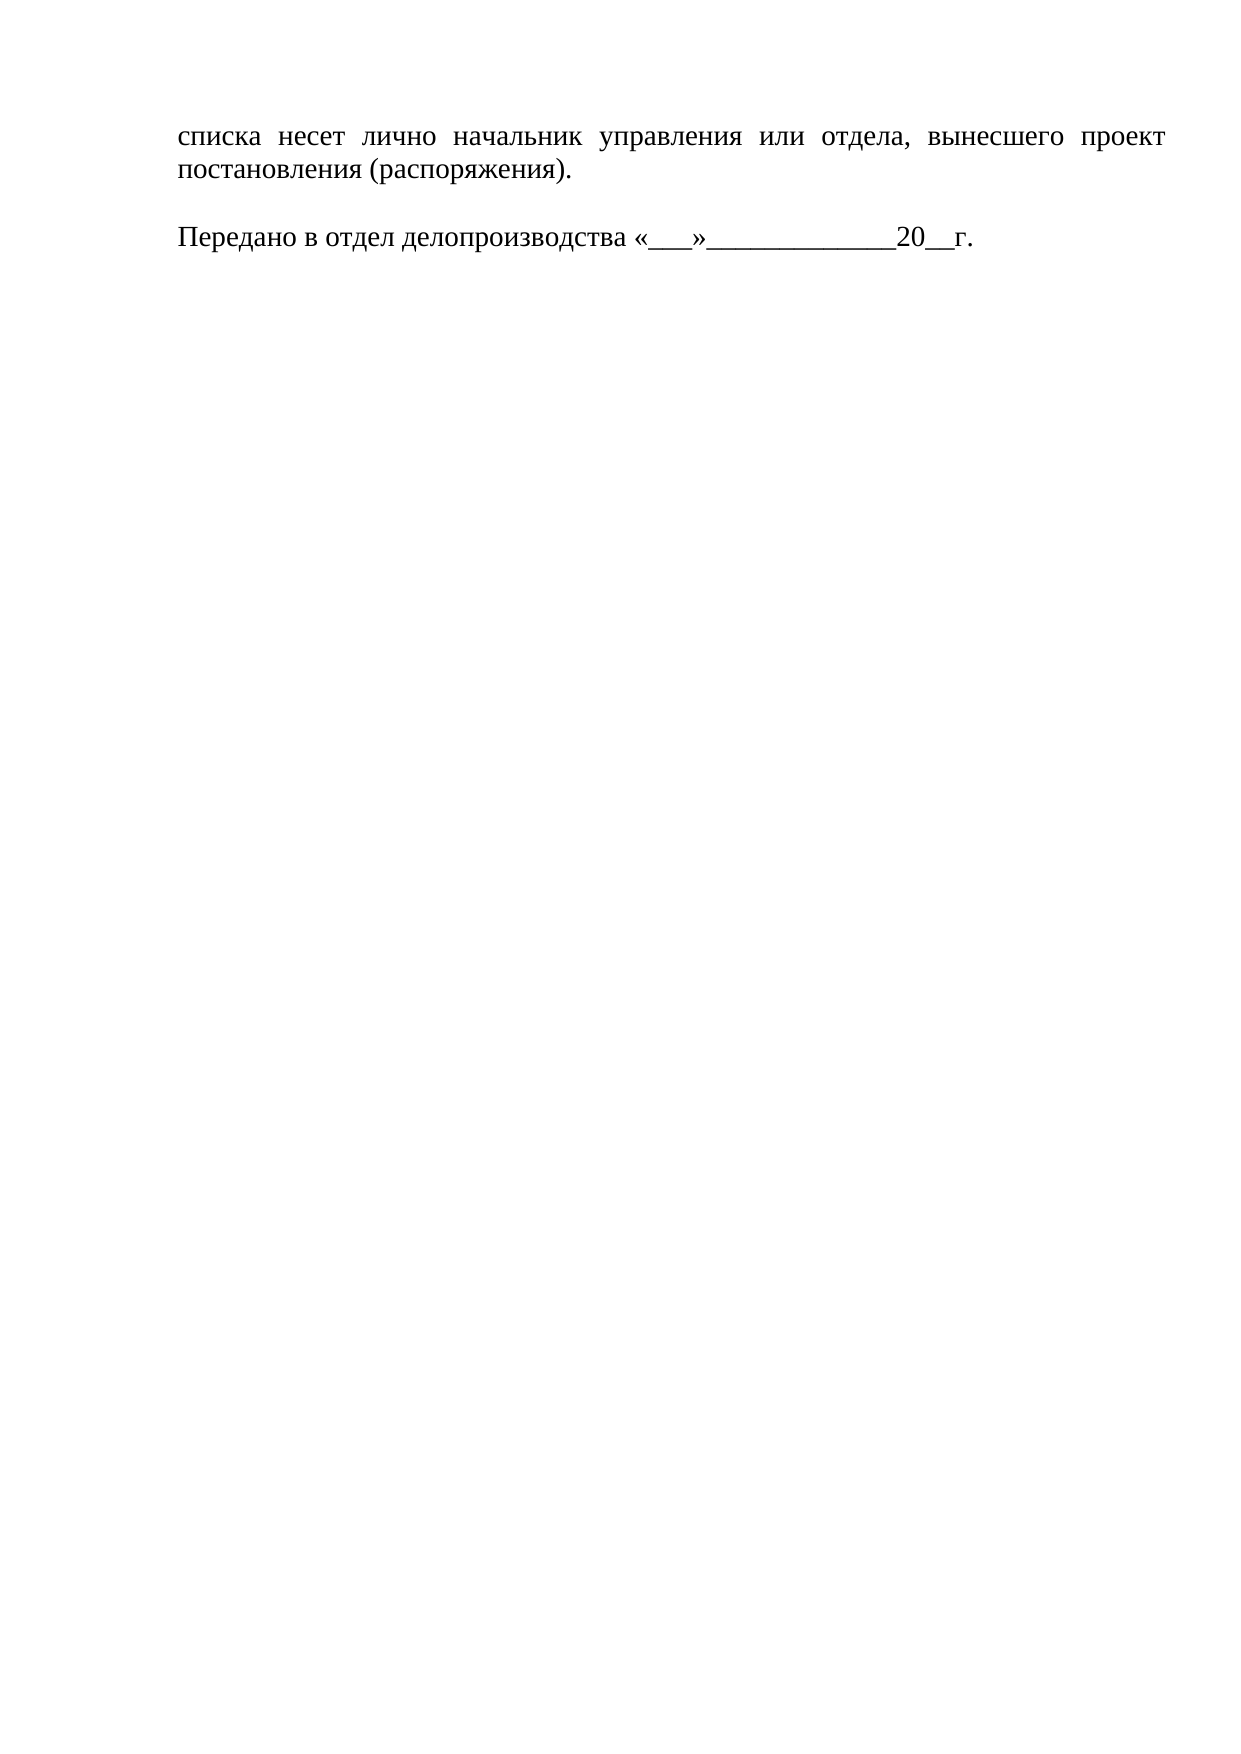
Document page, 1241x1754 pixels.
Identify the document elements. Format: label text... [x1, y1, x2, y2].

text Передано в отдел делопроизводства «___»_____________20__г. [177, 219, 1167, 252]
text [177, 118, 1167, 185]
